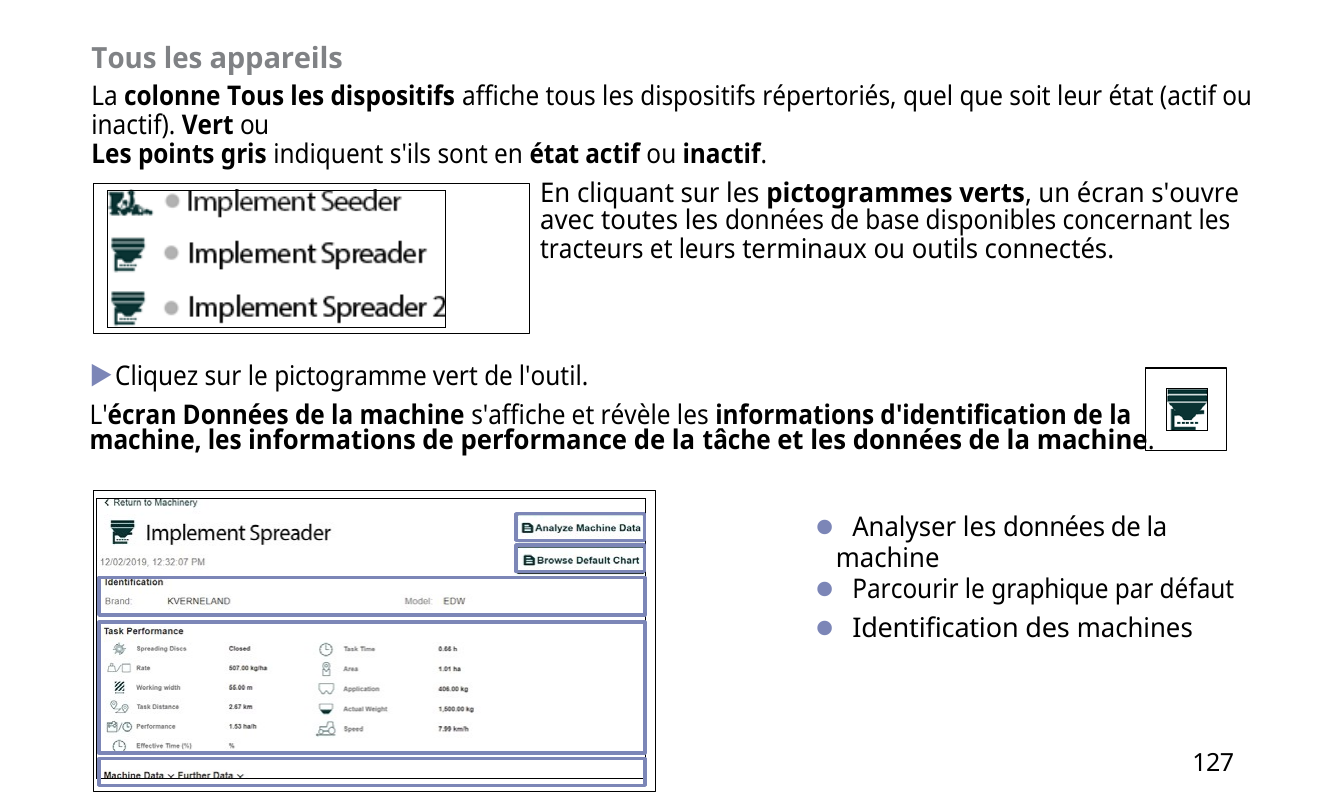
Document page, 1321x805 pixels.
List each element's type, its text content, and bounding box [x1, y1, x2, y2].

subtitle Tous les appareils [91, 37, 1258, 77]
picture [108, 191, 445, 327]
picture [518, 515, 643, 539]
text La colonne Tous les dispositifs affiche tous les dispositifs répertoriés, quel que soit leur état (actif ou inactif). Vert ou [91, 82, 1258, 140]
picture [101, 624, 643, 751]
picture [101, 760, 643, 778]
picture [1167, 394, 1207, 402]
picture [97, 616, 645, 620]
list Analyser les données de la machine [815, 511, 1258, 574]
list Parcourir le graphique par défaut [815, 574, 1258, 605]
picture [101, 579, 643, 613]
text Les points gris indiquent s'ils sont en état actif ou inactif. [91, 140, 1258, 169]
picture [97, 499, 645, 576]
text En cliquant sur les pictogrammes verts, un écran s'ouvre avec toutes les données de base disponibles concernant les tracteurs et leurs terminaux ou outils connectés. [540, 180, 1258, 266]
list Cliquez sur le pictogramme vert de l'outil. [89, 357, 1258, 394]
subtitle L'écran Données de la machine s'affiche et révèle les informations d'identification de la machine, les informations de performance de la tâche et les données de la machine. [89, 402, 1232, 458]
picture [518, 547, 643, 570]
list Identification des machines [815, 609, 1258, 646]
